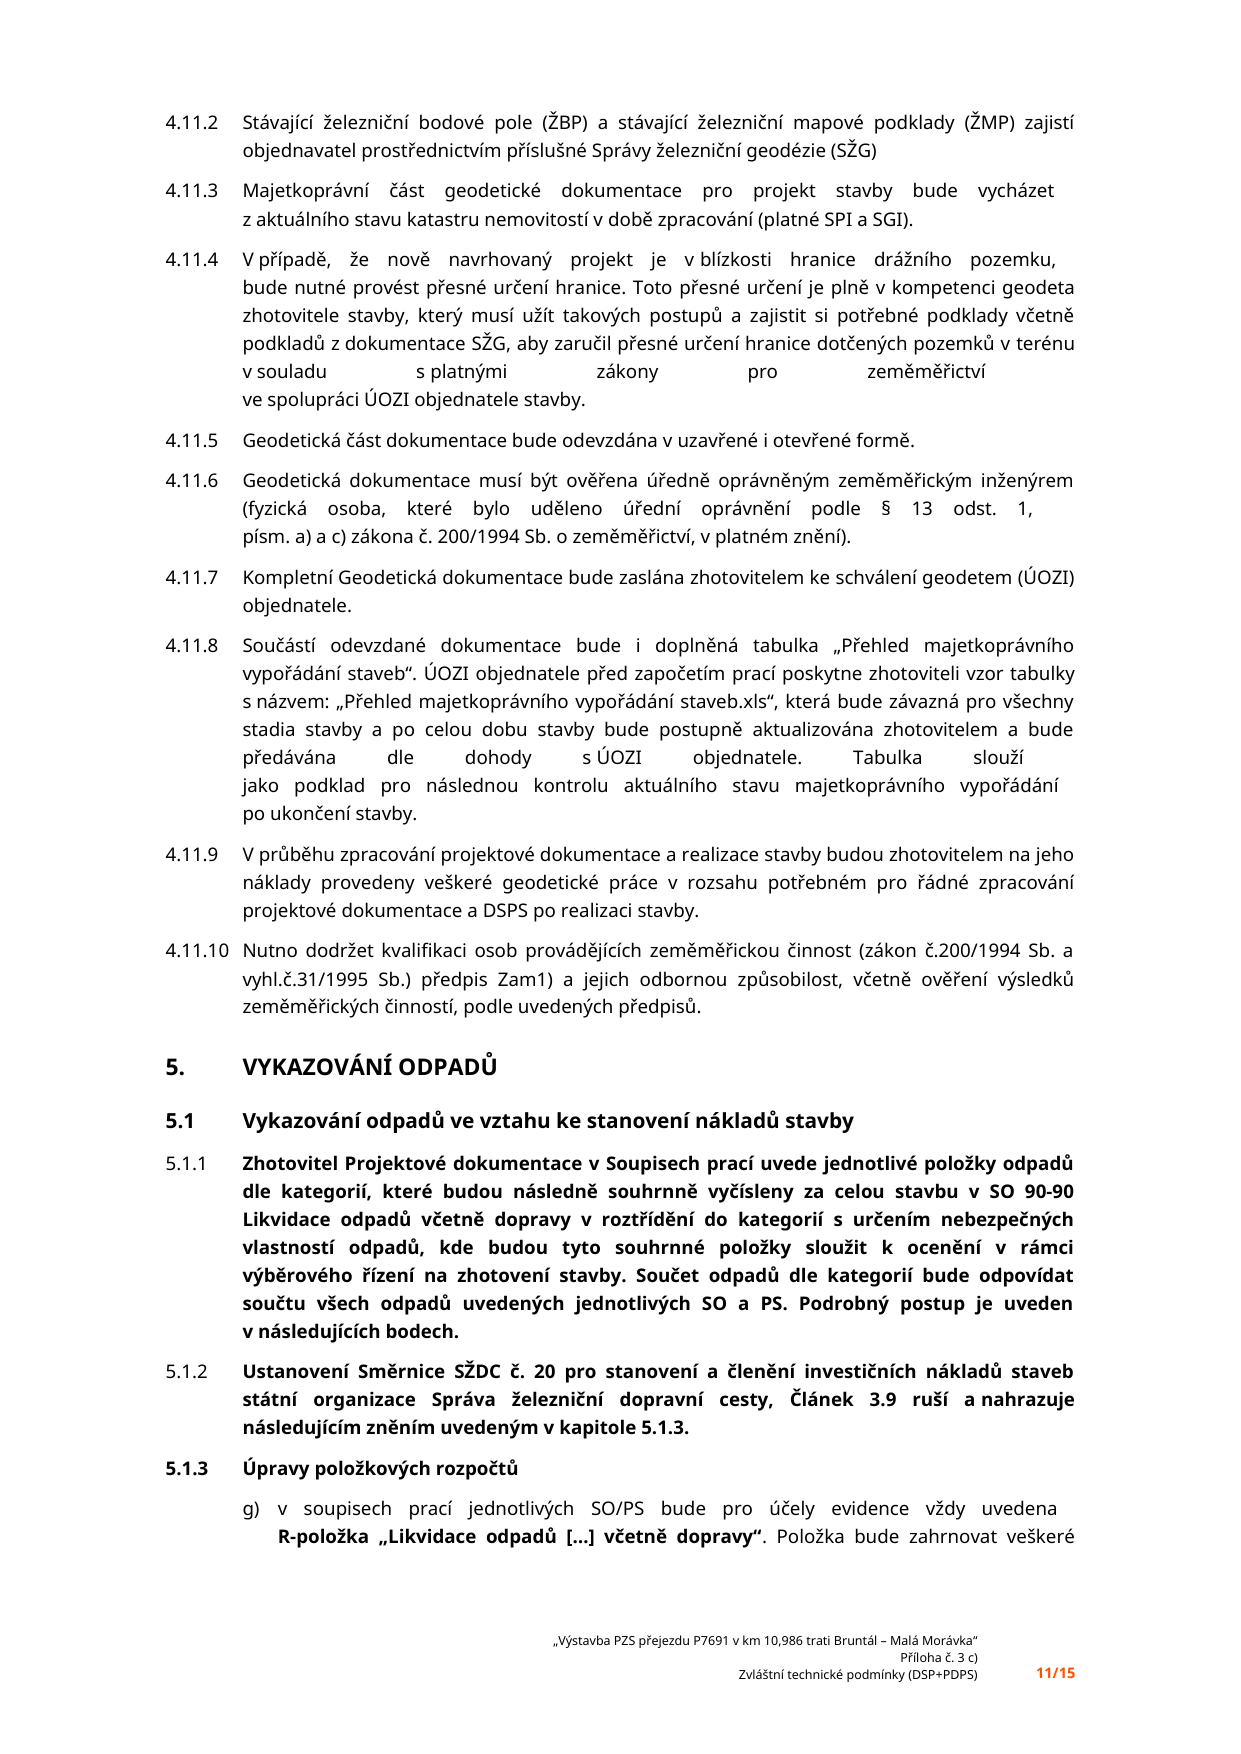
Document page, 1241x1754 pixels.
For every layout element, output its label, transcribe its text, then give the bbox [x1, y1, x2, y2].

text V případě, že nově navrhovaný projekt je v blízkosti hranice drážního pozemku, bude nutné provést přesné určení hranice. Toto přesné určení je plně v kompetenci geodeta zhotovitele stavby, který musí užít takových postupů a zajistit si potřebné podklady včetně podkladů z dokumentace SŽG, aby zaručil přesné určení hranice dotčených pozemků v terénu v souladu s platnými zákony pro zeměměřictví ve spolupráci ÚOZI objednatele stavby. [165, 246, 1075, 412]
list Zhotovitel Projektové dokumentace v Soupisech prací uvede jednotlivé položky odpadů dle kategorií, které budou následně souhrnně vyčísleny za celou stavbu v SO 90-90 Likvidace odpadů včetně dopravy v roztřídění do kategorií s určením nebezpečných vlastností odpadů, kde budou tyto souhrnné položky sloužit k ocenění v rámci výběrového řízení na zhotovení stavby. Součet odpadů dle kategorií bude odpovídat součtu všech odpadů uvedených jednotlivých SO a PS. Podrobný postup je uveden v následujících bodech. [165, 1150, 1075, 1344]
text V průběhu zpracování projektové dokumentace a realizace stavby budou zhotovitelem na jeho náklady provedeny veškeré geodetické práce v rozsahu potřebném pro řádné zpracování projektové dokumentace a DSPS po realizaci stavby. [165, 841, 1075, 923]
text Součástí odevzdané dokumentace bude i doplněná tabulka „Přehled majetkoprávního vypořádání staveb“. ÚOZI objednatele před započetím prací poskytne zhotoviteli vzor tabulky s názvem: „Přehled majetkoprávního vypořádání staveb.xls“, která bude závazná pro všechny stadia stavby a po celou dobu stavby bude postupně aktualizována zhotovitelem a bude předávána dle dohody s ÚOZI objednatele. Tabulka slouží jako podklad pro následnou kontrolu aktuálního stavu majetkoprávního vypořádání po ukončení stavby. [165, 633, 1075, 826]
text Geodetická část dokumentace bude odevzdána v uzavřené i otevřené formě. [165, 427, 1075, 452]
list Ustanovení Směrnice SŽDC č. 20 pro stanovení a členění investičních nákladů staveb státní organizace Správa železniční dopravní cesty, Článek 3.9 ruší a nahrazuje následujícím zněním uvedeným v kapitole 5.1.3. [165, 1359, 1075, 1440]
text Vykazování odpadů [165, 1051, 1075, 1082]
list Úpravy položkových rozpočtů [165, 1455, 1075, 1481]
text Majetkoprávní část geodetické dokumentace pro projekt stavby bude vycházet z aktuálního stavu katastru nemovitostí v době zpracování (platné SPI a SGI). [165, 178, 1075, 231]
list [242, 1496, 1075, 1549]
text Geodetická dokumentace musí být ověřena úředně oprávněným zeměměřickým inženýrem (fyzická osoba, které bylo uděleno úřední oprávnění podle § 13 odst. 1, písm. a) a c) zákona č. 200/1994 Sb. o zeměměřictví, v platném znění). [165, 467, 1075, 549]
text Stávající železniční bodové pole (ŽBP) a stávající železniční mapové podklady (ŽMP) zajistí objednavatel prostřednictvím příslušné Správy železniční geodézie (SŽG) [165, 109, 1075, 163]
text Nutno dodržet kvalifikaci osob provádějících zeměměřickou činnost (zákon č.200/1994 Sb. a vyhl.č.31/1995 Sb.) předpis Zam1) a jejich odbornou způsobilost, včetně ověření výsledků zeměměřických činností, podle uvedených předpisů. [165, 938, 1075, 1019]
list Vykazování odpadů ve vztahu ke stanovení nákladů stavby [165, 1106, 1075, 1135]
text Kompletní Geodetická dokumentace bude zaslána zhotovitelem ke schválení geodetem (ÚOZI) objednatele. [165, 564, 1075, 618]
